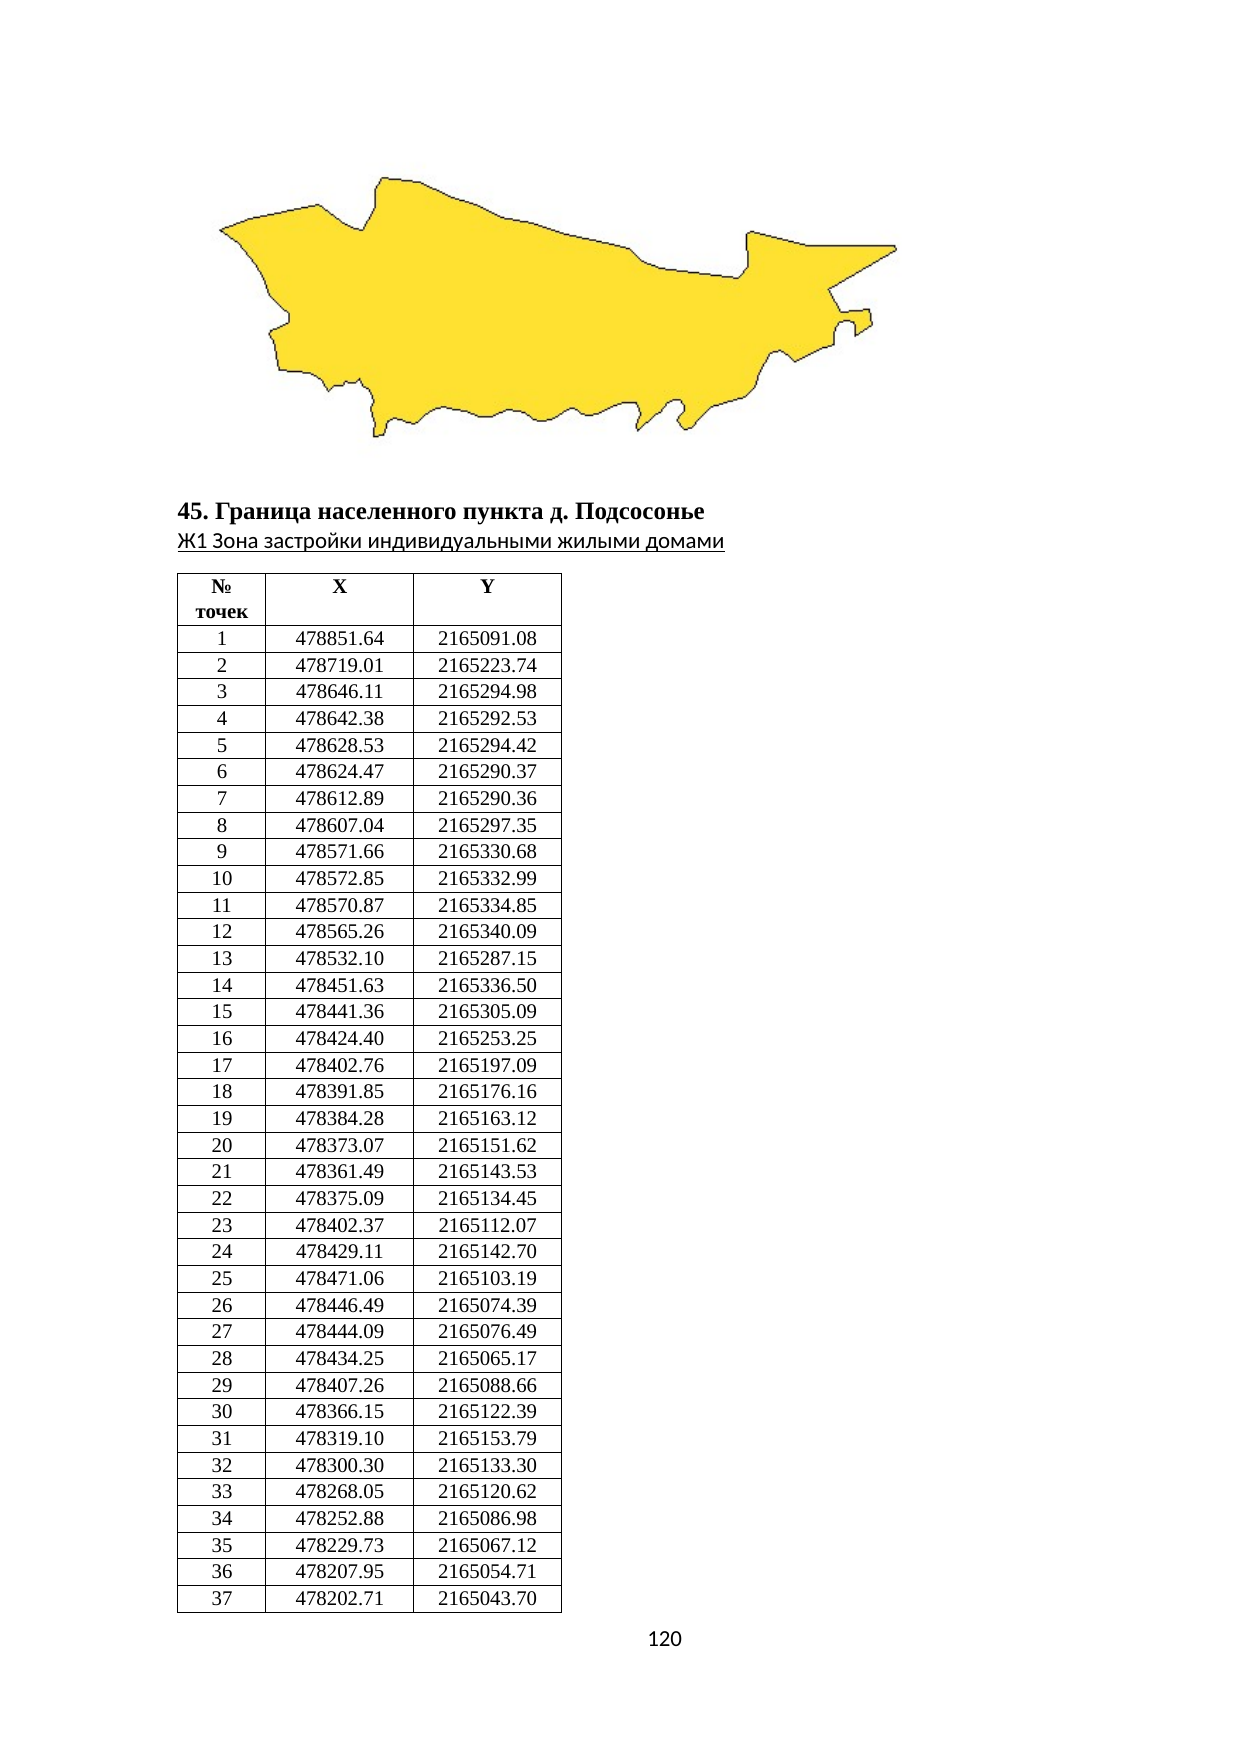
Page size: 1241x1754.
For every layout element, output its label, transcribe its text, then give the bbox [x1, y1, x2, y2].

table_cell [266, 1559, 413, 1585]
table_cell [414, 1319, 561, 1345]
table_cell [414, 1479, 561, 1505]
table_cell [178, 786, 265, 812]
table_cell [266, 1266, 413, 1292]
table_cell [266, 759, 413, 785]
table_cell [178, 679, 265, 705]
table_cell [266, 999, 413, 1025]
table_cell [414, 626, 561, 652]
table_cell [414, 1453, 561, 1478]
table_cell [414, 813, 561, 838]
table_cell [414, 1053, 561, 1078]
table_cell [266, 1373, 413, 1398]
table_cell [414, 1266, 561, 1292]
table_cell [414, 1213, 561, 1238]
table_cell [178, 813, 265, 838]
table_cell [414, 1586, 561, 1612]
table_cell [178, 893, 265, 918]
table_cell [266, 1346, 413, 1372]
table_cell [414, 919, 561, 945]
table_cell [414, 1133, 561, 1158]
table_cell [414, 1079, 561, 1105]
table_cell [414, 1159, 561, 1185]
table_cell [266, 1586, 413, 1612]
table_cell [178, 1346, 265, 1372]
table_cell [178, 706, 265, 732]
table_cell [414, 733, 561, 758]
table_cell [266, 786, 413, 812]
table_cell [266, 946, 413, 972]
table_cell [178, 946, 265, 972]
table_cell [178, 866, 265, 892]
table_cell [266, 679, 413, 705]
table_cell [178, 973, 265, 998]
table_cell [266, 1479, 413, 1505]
text Ж1 Зона застройки индивидуальными жилыми домами [177, 526, 1152, 554]
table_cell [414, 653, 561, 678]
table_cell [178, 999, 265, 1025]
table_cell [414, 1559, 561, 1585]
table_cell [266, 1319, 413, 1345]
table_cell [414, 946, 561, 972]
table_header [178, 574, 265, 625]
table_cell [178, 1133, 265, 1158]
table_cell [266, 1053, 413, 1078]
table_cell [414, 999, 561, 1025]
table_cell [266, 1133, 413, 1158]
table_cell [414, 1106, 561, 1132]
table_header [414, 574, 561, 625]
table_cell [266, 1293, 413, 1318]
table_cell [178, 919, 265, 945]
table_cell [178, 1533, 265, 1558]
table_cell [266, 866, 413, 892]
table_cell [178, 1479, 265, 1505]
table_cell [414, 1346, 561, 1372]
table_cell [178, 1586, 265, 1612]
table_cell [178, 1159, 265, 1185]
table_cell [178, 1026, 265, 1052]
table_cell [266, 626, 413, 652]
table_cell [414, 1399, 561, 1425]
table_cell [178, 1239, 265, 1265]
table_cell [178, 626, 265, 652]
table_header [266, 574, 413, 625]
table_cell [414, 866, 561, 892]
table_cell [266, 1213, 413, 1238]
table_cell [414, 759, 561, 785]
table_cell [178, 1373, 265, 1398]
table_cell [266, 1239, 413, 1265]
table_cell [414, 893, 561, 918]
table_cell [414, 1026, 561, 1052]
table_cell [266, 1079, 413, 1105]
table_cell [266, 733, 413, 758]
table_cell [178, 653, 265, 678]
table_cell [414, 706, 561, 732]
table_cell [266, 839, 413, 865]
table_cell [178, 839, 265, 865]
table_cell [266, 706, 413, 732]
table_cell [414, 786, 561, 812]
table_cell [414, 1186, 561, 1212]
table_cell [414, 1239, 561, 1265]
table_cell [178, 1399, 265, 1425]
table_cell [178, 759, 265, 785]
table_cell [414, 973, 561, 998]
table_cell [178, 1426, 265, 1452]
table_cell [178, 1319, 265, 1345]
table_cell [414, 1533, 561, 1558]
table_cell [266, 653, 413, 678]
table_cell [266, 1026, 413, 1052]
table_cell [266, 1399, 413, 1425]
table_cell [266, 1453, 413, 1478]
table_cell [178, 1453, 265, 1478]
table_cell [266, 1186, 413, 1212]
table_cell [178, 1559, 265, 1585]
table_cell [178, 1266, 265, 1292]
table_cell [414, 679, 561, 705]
picture [177, 118, 938, 470]
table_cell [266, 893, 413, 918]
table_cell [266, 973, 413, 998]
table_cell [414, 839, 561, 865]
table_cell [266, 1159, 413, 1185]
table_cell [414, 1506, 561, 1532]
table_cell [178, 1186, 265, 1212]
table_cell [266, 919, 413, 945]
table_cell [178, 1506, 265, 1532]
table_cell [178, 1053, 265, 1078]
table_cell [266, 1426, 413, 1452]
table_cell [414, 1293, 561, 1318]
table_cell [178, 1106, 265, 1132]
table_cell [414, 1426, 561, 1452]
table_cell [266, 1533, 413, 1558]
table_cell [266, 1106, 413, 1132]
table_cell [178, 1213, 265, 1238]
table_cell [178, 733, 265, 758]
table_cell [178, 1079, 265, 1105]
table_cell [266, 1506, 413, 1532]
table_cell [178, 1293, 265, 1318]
subtitle Граница населенного пункта д. Подсосонье [177, 496, 1152, 525]
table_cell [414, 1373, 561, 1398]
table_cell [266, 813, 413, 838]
